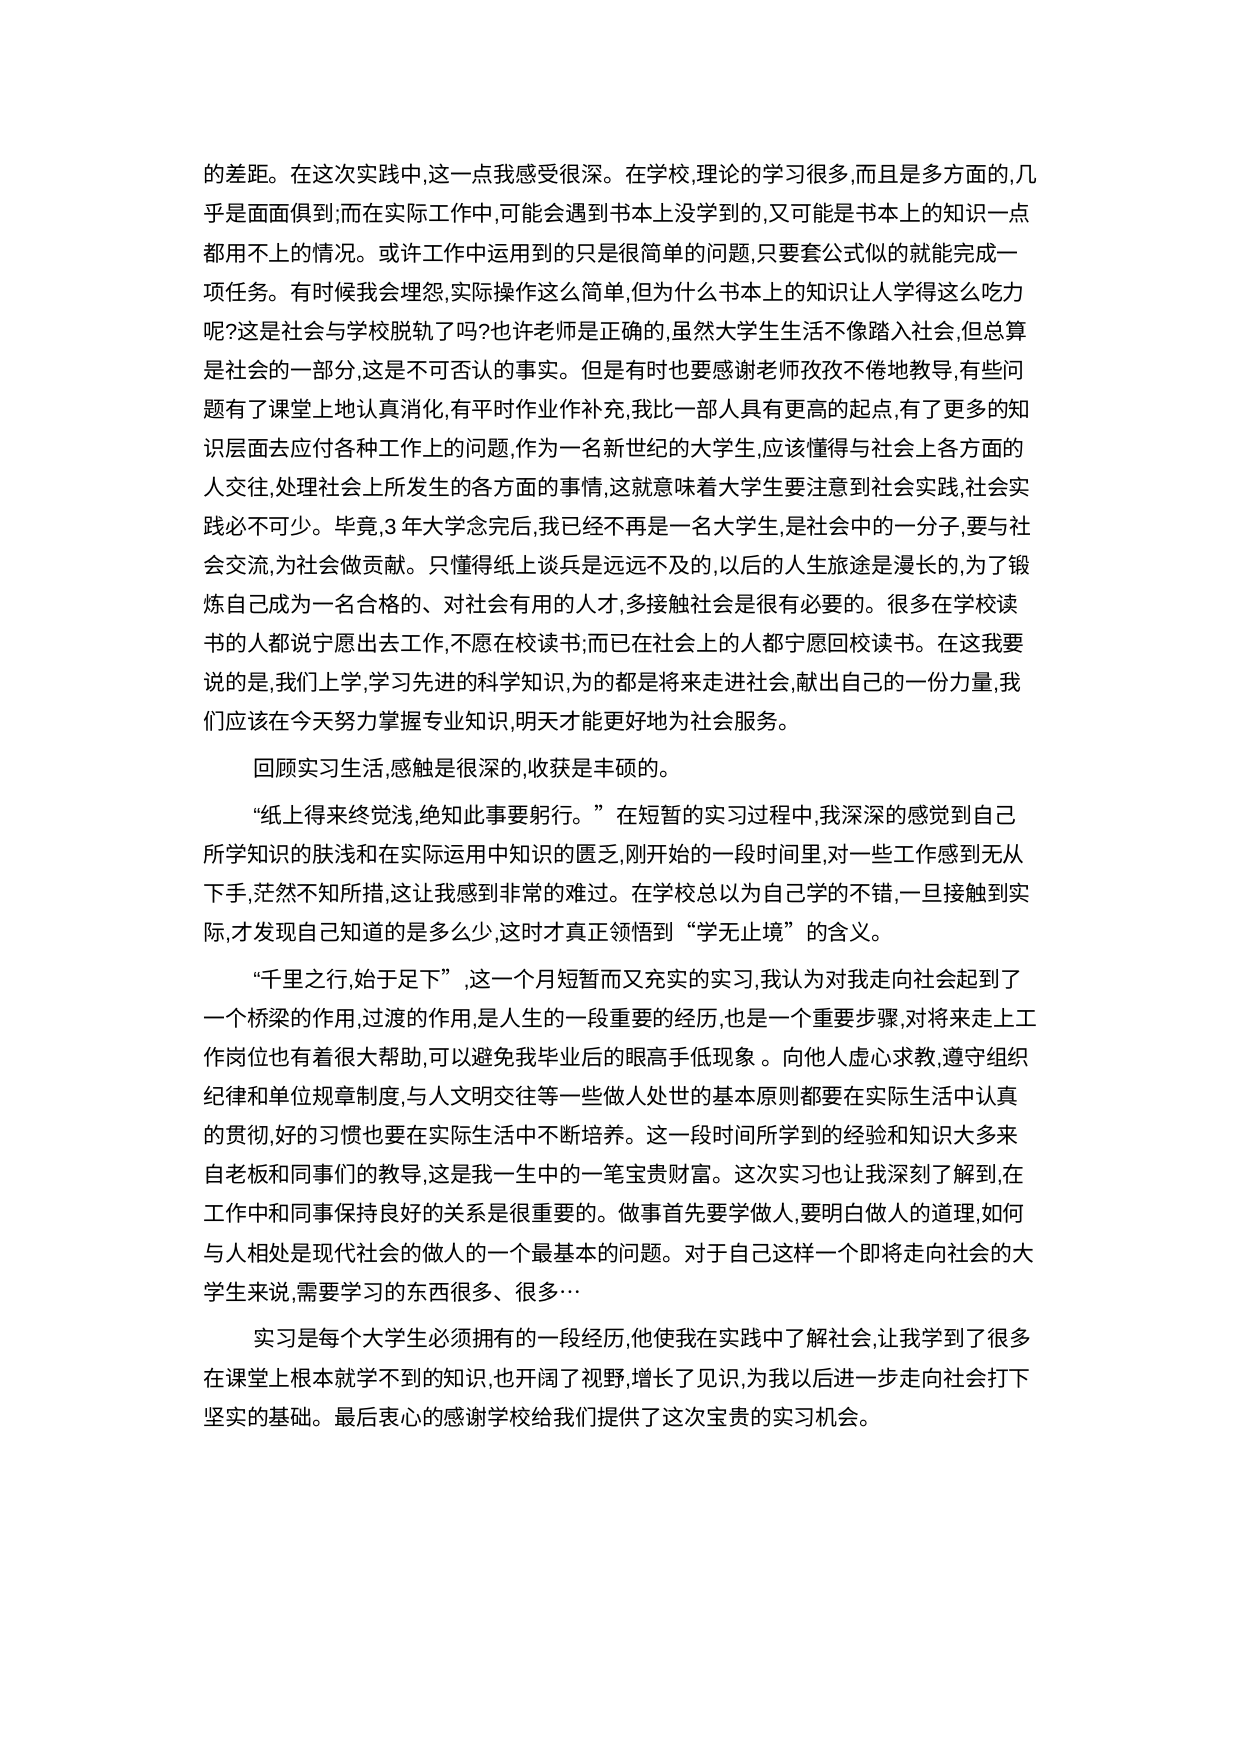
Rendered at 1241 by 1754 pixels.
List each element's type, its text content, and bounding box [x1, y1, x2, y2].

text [203, 150, 1037, 736]
text 回顾实习生活,感触是很深的,收获是丰硕的。 [203, 744, 1037, 783]
text “千里之行,始于足下”,这一个月短暂而又充实的实习,我认为对我走向社会起到了一个桥梁的作用,过渡的作用,是人生的一段重要的经历,也是一个重要步骤,对将来走上工作岗位也有着很大帮助,可以避免我毕业后的眼高手低现象 。向他人虚心求教,遵守组织纪律和单位规章制度,与人文明交往等一些做人处世的基本原则都要在实际生活中认真的贯彻,好的习惯也要在实际生活中不断培养。这一段时间所学到的经验和知识大多来自老板和同事们的教导,这是我一生中的一笔宝贵财富。这次实习也让我深刻了解到,在工作中和同事保持良好的关系是很重要的。做事首先要学做人,要明白做人的道理,如何与人相处是现代社会的做人的一个最基本的问题。对于自己这样一个即将走向社会的大学生来说,需要学习的东西很多、很多… [203, 955, 1037, 1306]
text 实习是每个大学生必须拥有的一段经历,他使我在实践中了解社会,让我学到了很多在课堂上根本就学不到的知识,也开阔了视野,增长了见识,为我以后进一步走向社会打下坚实的基础。最后衷心的感谢学校给我们提供了这次宝贵的实习机会。 [203, 1314, 1037, 1431]
text “纸上得来终觉浅,绝知此事要躬行。”在短暂的实习过程中,我深深的感觉到自己所学知识的肤浅和在实际运用中知识的匮乏,刚开始的一段时间里,对一些工作感到无从下手,茫然不知所措,这让我感到非常的难过。在学校总以为自己学的不错,一旦接触到实际,才发现自己知道的是多么少,这时才真正领悟到“学无止境”的含义。 [203, 791, 1037, 947]
